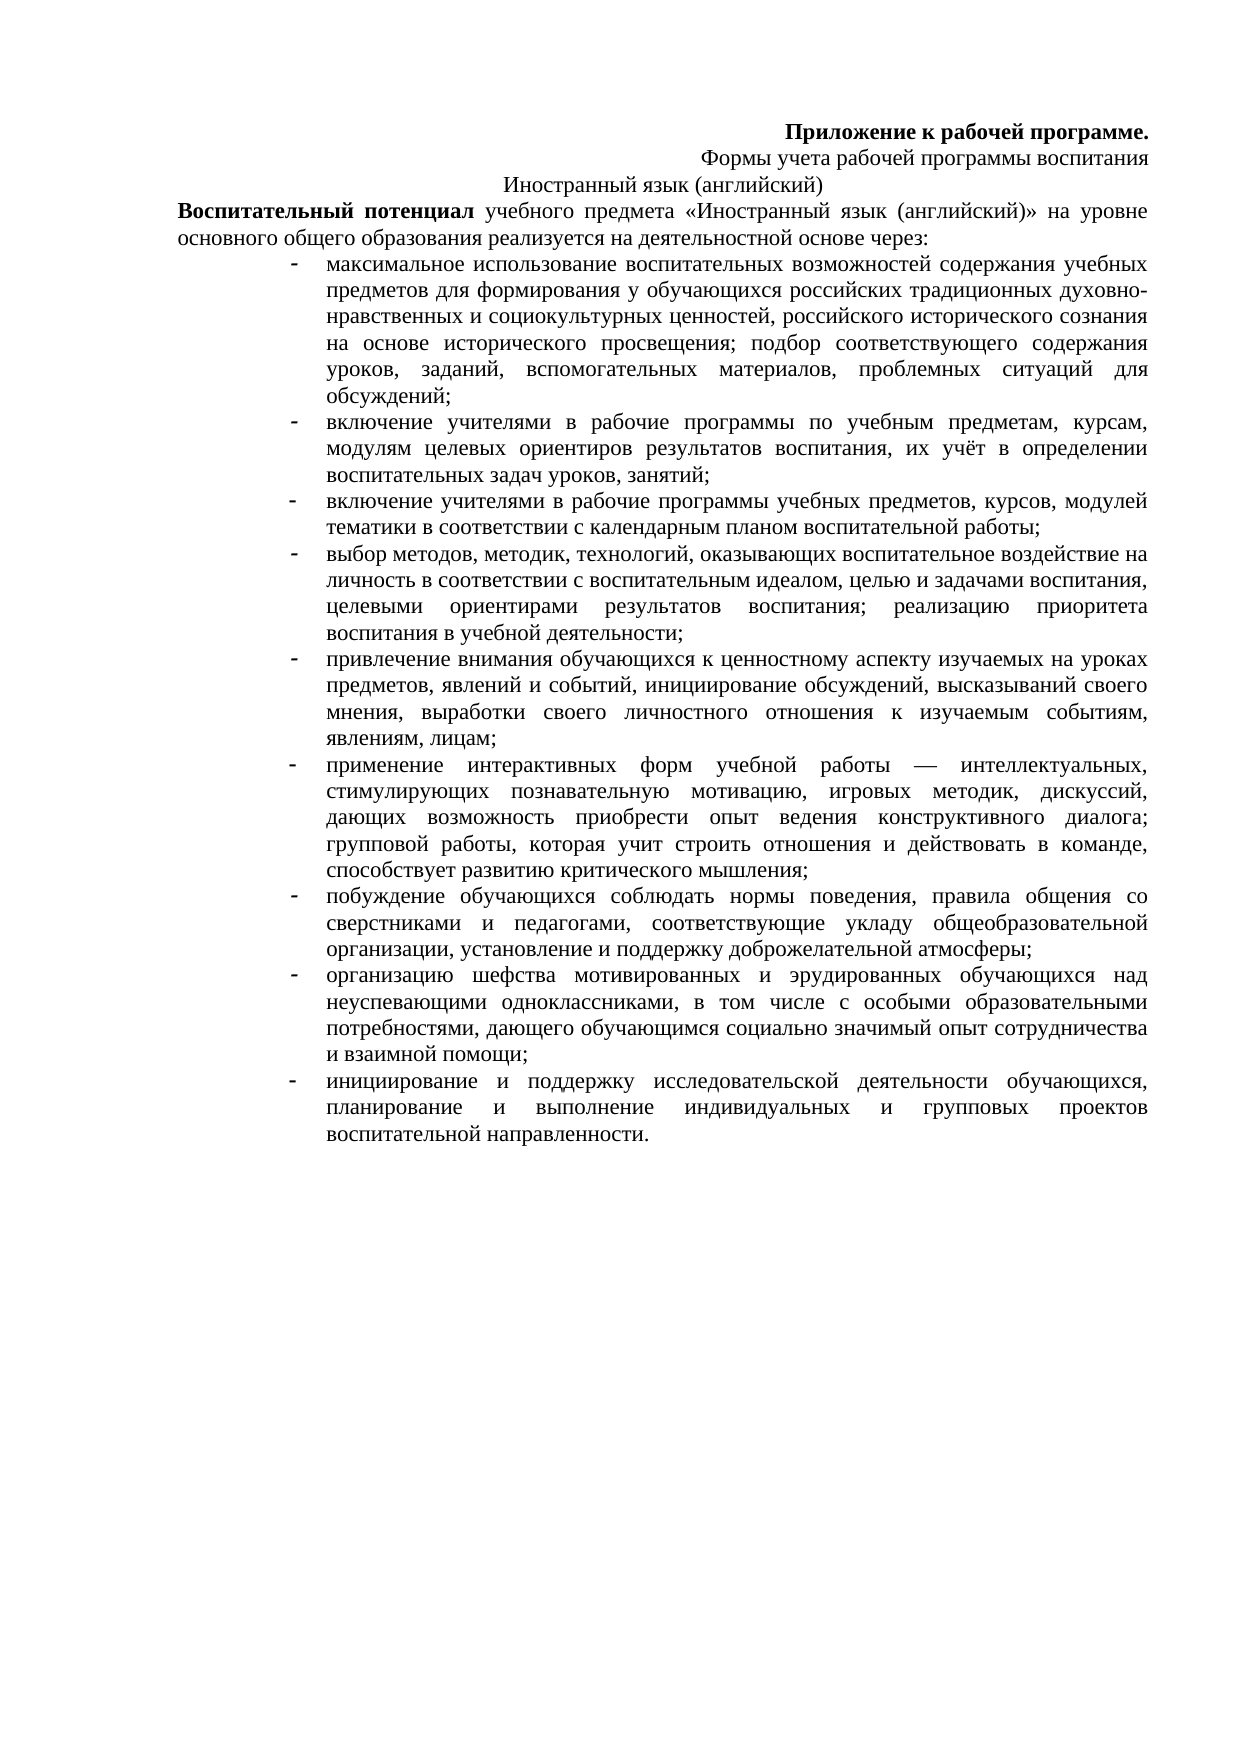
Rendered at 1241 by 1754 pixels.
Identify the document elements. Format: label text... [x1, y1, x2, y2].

list организацию шефства мотивированных и эрудированных обучающихся над неуспевающими одноклассниками, в том числе с особыми образовательными потребностями, дающего обучающимся социально значимый опыт сотрудничества и взаимной помощи; [288, 961, 1149, 1067]
list включение учителями в рабочие программы учебных предметов, курсов, модулей тематики в соответствии с календарным планом воспитательной работы; [288, 487, 1149, 540]
list привлечение внимания обучающихся к ценностному аспекту изучаемых на уроках предметов, явлений и событий, инициирование обсуждений, высказываний своего мнения, выработки своего личностного отношения к изучаемым событиям, явлениям, лицам; [288, 645, 1149, 751]
text Иностранный язык (английский) [177, 171, 1149, 197]
list инициирование и поддержку исследовательской деятельности обучающихся, планирование и выполнение индивидуальных и групповых проектов воспитательной направленности. [288, 1067, 1149, 1146]
text Воспитательный потенциал учебного предмета «Иностранный язык (английский)» на уровне основного общего образования реализуется на деятельностной основе через: [177, 197, 1149, 250]
text Формы учета рабочей программы воспитания [177, 144, 1149, 171]
list применение интерактивных форм учебной работы — интеллектуальных, стимулирующих познавательную мотивацию, игровых методик, дискуссий, дающих возможность приобрести опыт ведения конструктивного диалога; групповой работы, которая учит строить отношения и действовать в команде, способствует развитию критического мышления; [288, 751, 1149, 882]
list побуждение обучающихся соблюдать нормы поведения, правила общения со сверстниками и педагогами, соответствующие укладу общеобразовательной организации, установление и поддержку доброжелательной атмосферы; [288, 882, 1149, 961]
list максимальное использование воспитательных возможностей содержания учебных предметов для формирования у обучающихся российских традиционных духовно-нравственных и социокультурных ценностей, российского исторического сознания на основе исторического просвещения; подбор соответствующего содержания уроков, заданий, вспомогательных материалов, проблемных ситуаций для обсуждений; [288, 250, 1149, 408]
text Приложение к рабочей программе. [177, 118, 1149, 144]
list включение учителями в рабочие программы по учебным предметам, курсам, модулям целевых ориентиров результатов воспитания, их учёт в определении воспитательных задач уроков, занятий; [288, 408, 1149, 487]
list выбор методов, методик, технологий, оказывающих воспитательное воздействие на личность в соответствии с воспитательным идеалом, целью и задачами воспитания, целевыми ориентирами результатов воспитания; реализацию приоритета воспитания в учебной деятельности; [288, 540, 1149, 645]
